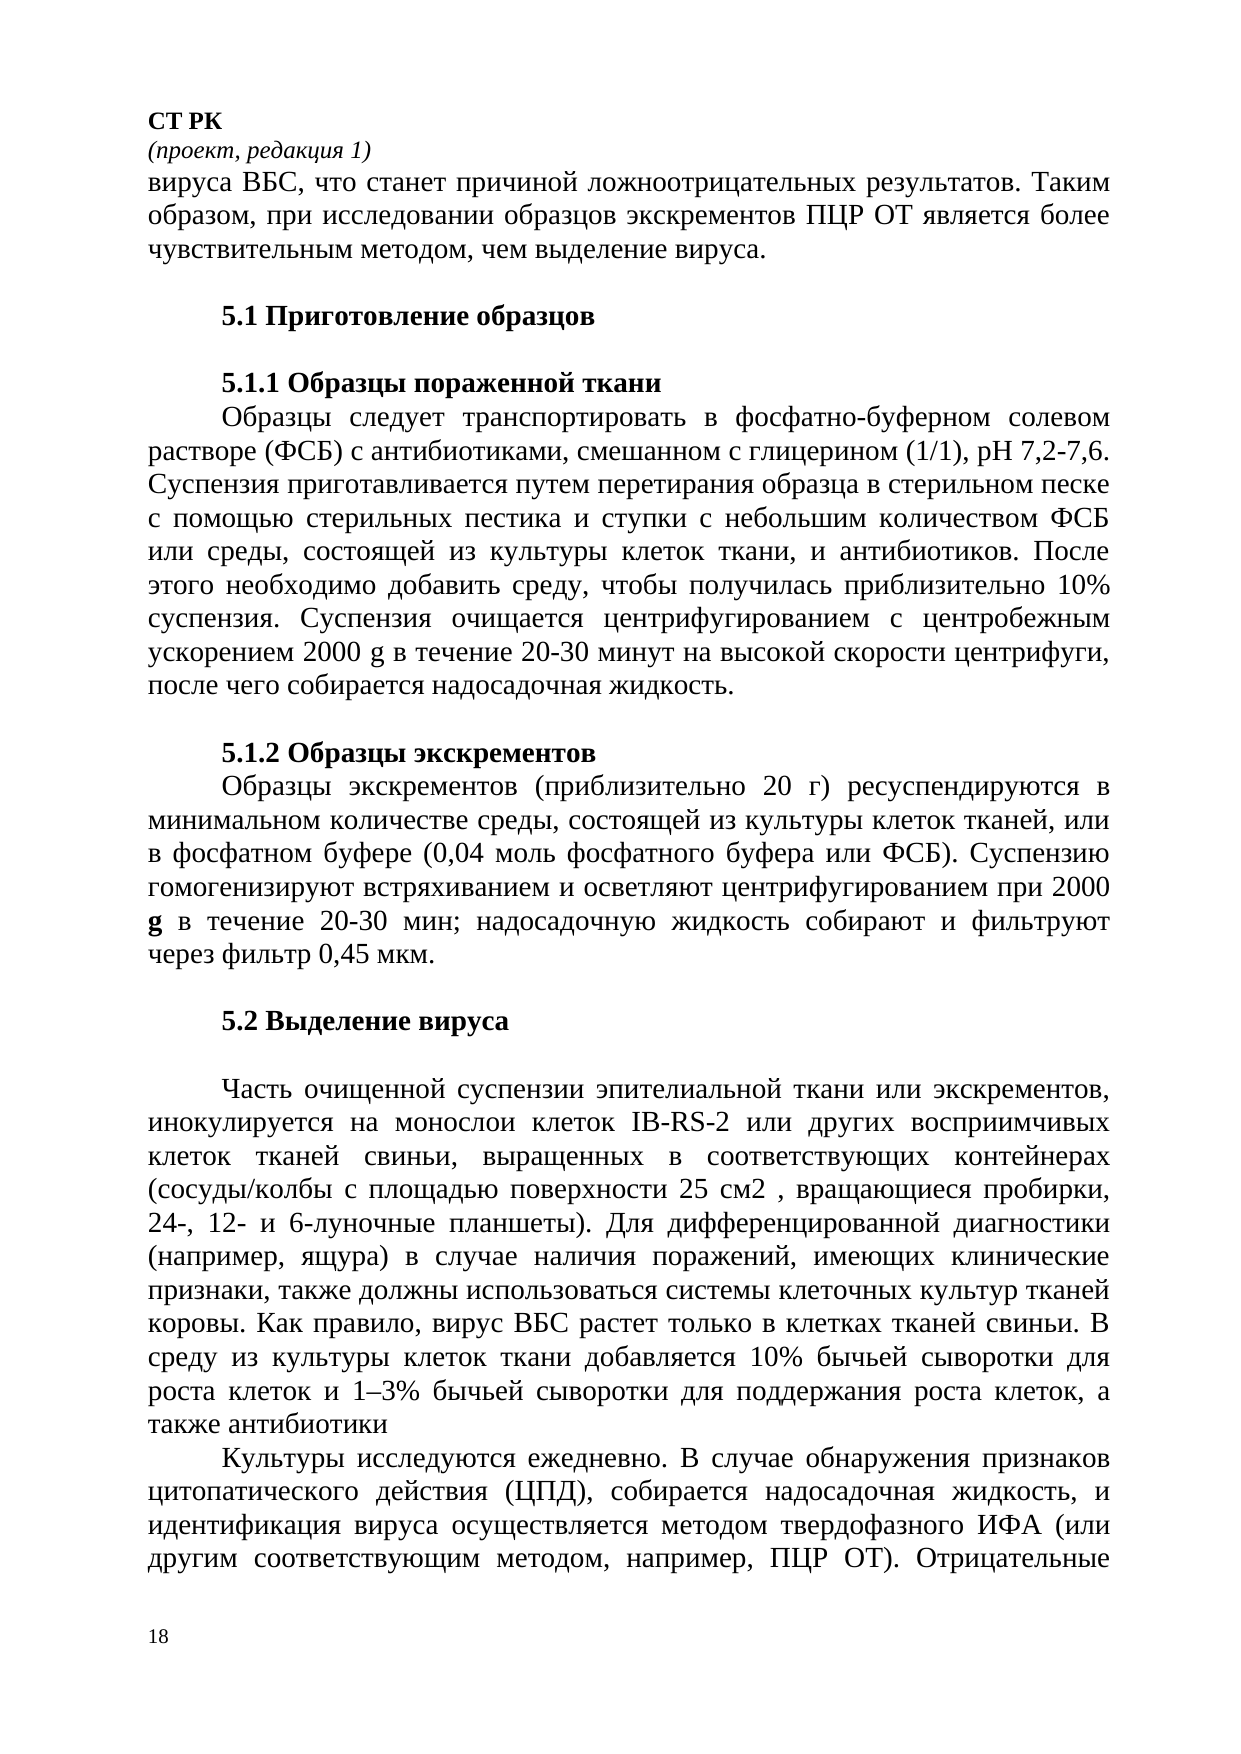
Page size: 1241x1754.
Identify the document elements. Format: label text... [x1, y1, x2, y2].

text 5.1.1 Образцы пораженной ткани [148, 366, 1111, 399]
text Часть очищенной суспензии эпителиальной ткани или экскрементов, инокулируется на монослои клеток IB-RS-2 или других восприимчивых клеток тканей свиньи, выращенных в соответствующих контейнерах (сосуды/колбы с площадью поверхности 25 см2 , вращающиеся пробирки, 24-, 12- и 6-луночные планшеты). Для дифференцированной диагностики (например, ящура) в случае наличия поражений, имеющих клинические признаки, также должны использоваться системы клеточных культур тканей коровы. Как правило, вирус ВБС растет только в клетках тканей свиньи. В среду из культуры клеток ткани добавляется 10% бычьей сыворотки для роста клеток и 1–3% бычьей сыворотки для поддержания роста клеток, а также антибиотики [148, 1071, 1111, 1440]
text Образцы экскрементов (приблизительно 20 г) ресуспендируются в минимальном количестве среды, состоящей из культуры клеток тканей, или в фосфатном буфере (0,04 моль фосфатного буфера или ФСБ). Суспензию гомогенизируют встряхиванием и осветляют центрифугированием при 2000 g в течение 20-30 мин; надосадочную жидкость собирают и фильтруют через фильтр 0,45 мкм. [148, 768, 1111, 970]
text 5.1 Приготовление образцов [148, 298, 1111, 332]
text 5.1.2 Образцы экскрементов [148, 735, 1111, 768]
text 5.2 Выделение вируса [148, 1003, 1111, 1037]
text Образцы следует транспортировать в фосфатно-буферном солевом растворе (ФСБ) с антибиотиками, смешанном с глицерином (1/1), pH 7,2-7,6. Суспензия приготавливается путем перетирания образца в стерильном песке с помощью стерильных пестика и ступки с небольшим количеством ФСБ или среды, состоящей из культуры клеток ткани, и антибиотиков. После этого необходимо добавить среду, чтобы получилась приблизительно 10% суспензия. Суспензия очищается центрифугированием с центробежным ускорением 2000 g в течение 20-30 минут на высокой скорости центрифуги, после чего собирается надосадочная жидкость. [148, 399, 1111, 701]
